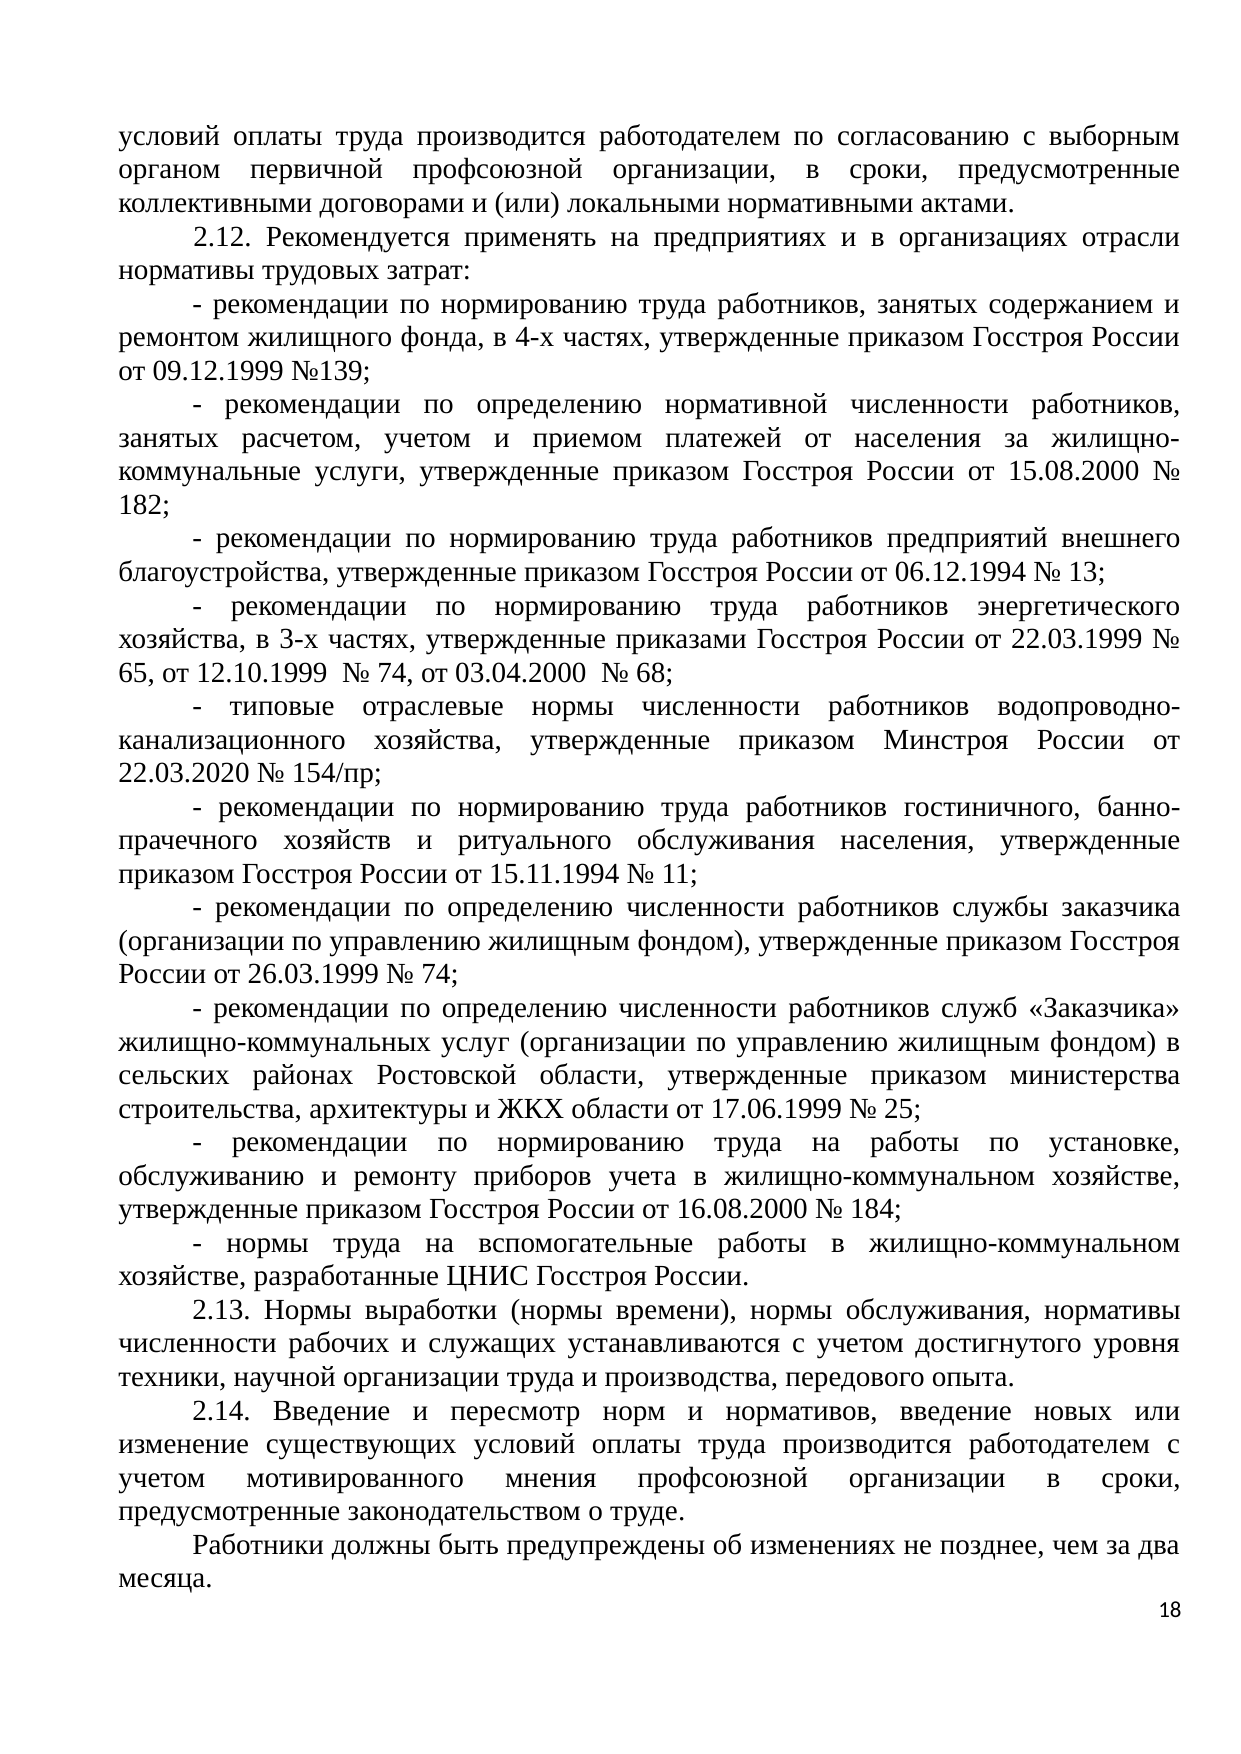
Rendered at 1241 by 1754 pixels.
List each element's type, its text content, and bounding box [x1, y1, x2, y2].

text - рекомендации по нормированию труда на работы по установке, обслуживанию и ремонту приборов учета в жилищно-коммунальном хозяйстве, утвержденные приказом Госстроя России от 16.08.2000 № 184; [118, 1124, 1181, 1225]
text 2.12. Рекомендуется применять на предприятиях и в организациях отрасли нормативы трудовых затрат: [118, 219, 1181, 286]
text - рекомендации по определению нормативной численности работников, занятых расчетом, учетом и приемом платежей от населения за жилищно-коммунальные услуги, утвержденные приказом Госстроя России от 15.08.2000 № 182; [118, 386, 1181, 521]
text 2.14. Введение и пересмотр норм и нормативов, введение новых или изменение существующих условий оплаты труда производится работодателем с учетом мотивированного мнения профсоюзной организации в сроки, предусмотренные законодательством о труде. [118, 1393, 1181, 1527]
text - рекомендации по нормированию труда работников энергетического хозяйства, в 3-х частях, утвержденные приказами Госстроя России от 22.03.1999 № 65, от 12.10.1999 № 74, от 03.04.2000 № 68; [118, 588, 1181, 688]
text - рекомендации по определению численности работников службы заказчика (организации по управлению жилищным фондом), утвержденные приказом Госстроя России от 26.03.1999 № 74; [118, 889, 1181, 990]
text Работники должны быть предупреждены об изменениях не позднее, чем за два месяца. [118, 1527, 1181, 1594]
text 2.13. Нормы выработки (нормы времени), нормы обслуживания, нормативы численности рабочих и служащих устанавливаются с учетом достигнутого уровня техники, научной организации труда и производства, передового опыта. [118, 1292, 1181, 1393]
text - рекомендации по нормированию труда работников предприятий внешнего благоустройства, утвержденные приказом Госстроя России от 06.12.1994 № 13; [118, 521, 1181, 588]
text - рекомендации по нормированию труда работников гостиничного, банно-прачечного хозяйств и ритуального обслуживания населения, утвержденные приказом Госстроя России от 15.11.1994 № 11; [118, 789, 1181, 889]
text - типовые отраслевые нормы численности работников водопроводно-канализационного хозяйства, утвержденные приказом Минстроя России от 22.03.2020 № 154/пр; [118, 688, 1181, 789]
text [118, 118, 1181, 219]
text - рекомендации по определению численности работников служб «Заказчика» жилищно-коммунальных услуг (организации по управлению жилищным фондом) в сельских районах Ростовской области, утвержденные приказом министерства строительства, архитектуры и ЖКХ области от 17.06.1999 № 25; [118, 990, 1181, 1124]
text - рекомендации по нормированию труда работников, занятых содержанием и ремонтом жилищного фонда, в 4-х частях, утвержденные приказом Госстроя России от 09.12.1999 №139; [118, 286, 1181, 386]
text - нормы труда на вспомогательные работы в жилищно-коммунальном хозяйстве, разработанные ЦНИС Госстроя России. [118, 1225, 1181, 1292]
